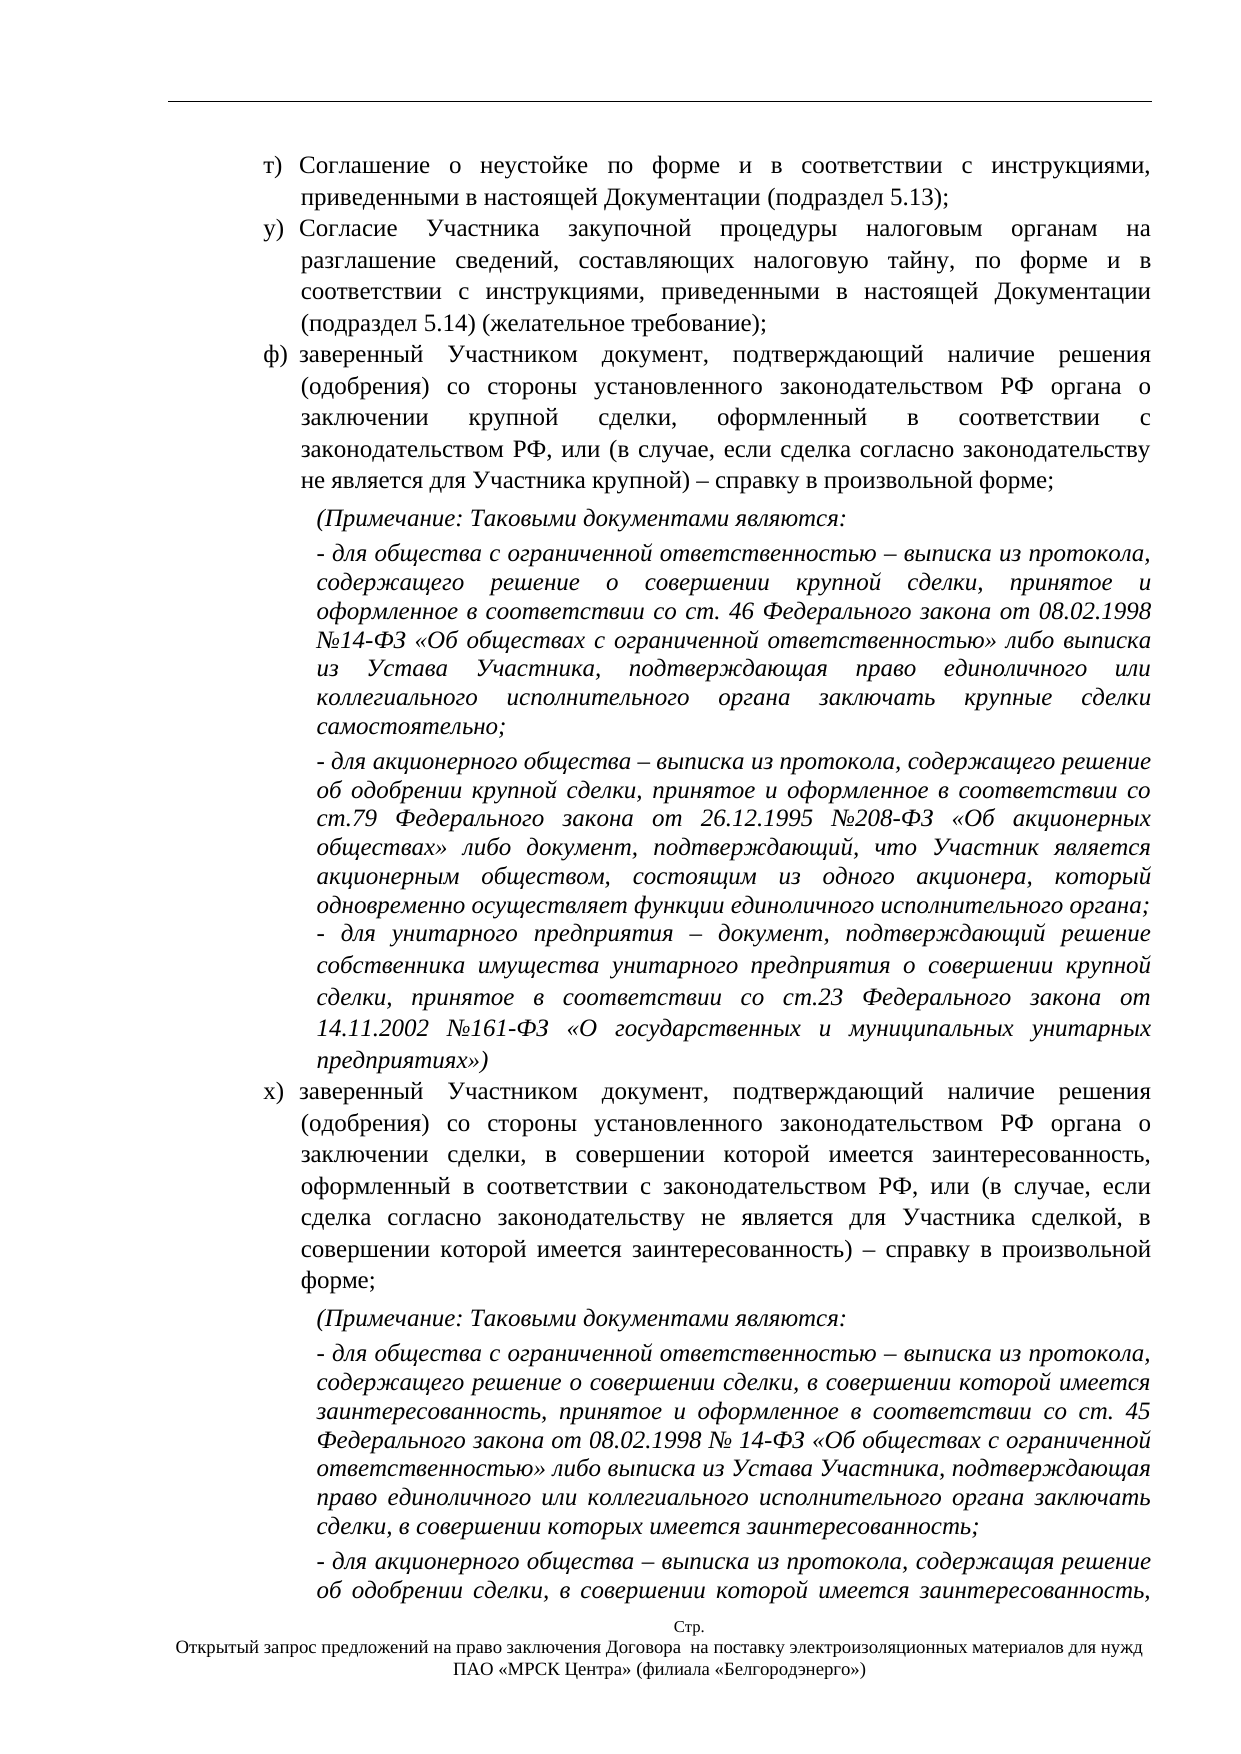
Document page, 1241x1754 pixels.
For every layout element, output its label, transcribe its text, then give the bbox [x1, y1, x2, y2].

list Соглашение о неустойке по форме и в соответствии с инструкциями, приведенными в настоящей Документации (подраздел 5.13); [263, 150, 1152, 210]
list - для унитарного предприятия – документ, подтверждающий решение собственника имущества унитарного предприятия о совершении крупной сделки, принятое в соответствии со ст.23 Федерального закона от 14.11.2002 №161-ФЗ «О государственных и муниципальных унитарных предприятиях») [316, 918, 1152, 1073]
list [316, 1546, 1152, 1603]
list заверенный Участником документ, подтверждающий наличие решения (одобрения) со стороны установленного законодательством РФ органа о заключении сделки, в совершении которой имеется заинтересованность, оформленный в соответствии с законодательством РФ, или (в случае, если сделка согласно законодательству не является для Участника сделкой, в совершении которой имеется заинтересованность) – справку в произвольной форме; [263, 1076, 1152, 1294]
list заверенный Участником документ, подтверждающий наличие решения (одобрения) со стороны установленного законодательством РФ органа о заключении крупной сделки, оформленный в соответствии с законодательством РФ, или (в случае, если сделка согласно законодательству не является для Участника крупной) – справку в произвольной форме; [263, 339, 1152, 494]
list - для акционерного общества – выписка из протокола, содержащего решение об одобрении крупной сделки, принятое и оформленное в соответствии со ст.79 Федерального закона от 26.12.1995 №208-ФЗ «Об акционерных обществах» либо документ, подтверждающий, что Участник является акционерным обществом, состоящим из одного акционера, который одновременно осуществляет функции единоличного исполнительного органа; [316, 746, 1152, 918]
list - для общества с ограниченной ответственностью – выписка из протокола, содержащего решение о совершении крупной сделки, принятое и оформленное в соответствии со ст. 46 Федерального закона от 08.02.1998 №14-ФЗ «Об обществах с ограниченной ответственностью» либо выписка из Устава Участника, подтверждающая право единоличного или коллегиального исполнительного органа заключать крупные сделки самостоятельно; [316, 538, 1152, 740]
list - для общества с ограниченной ответственностью – выписка из протокола, содержащего решение о совершении сделки, в совершении которой имеется заинтересованность, принятое и оформленное в соответствии со ст. 45 Федерального закона от 08.02.1998 № 14-ФЗ «Об обществах с ограниченной ответственностью» либо выписка из Устава Участника, подтверждающая право единоличного или коллегиального исполнительного органа заключать сделки, в совершении которых имеется заинтересованность; [316, 1338, 1152, 1540]
list (Примечание: Таковыми документами являются: [316, 503, 1152, 532]
list (Примечание: Таковыми документами являются: [316, 1303, 1152, 1332]
